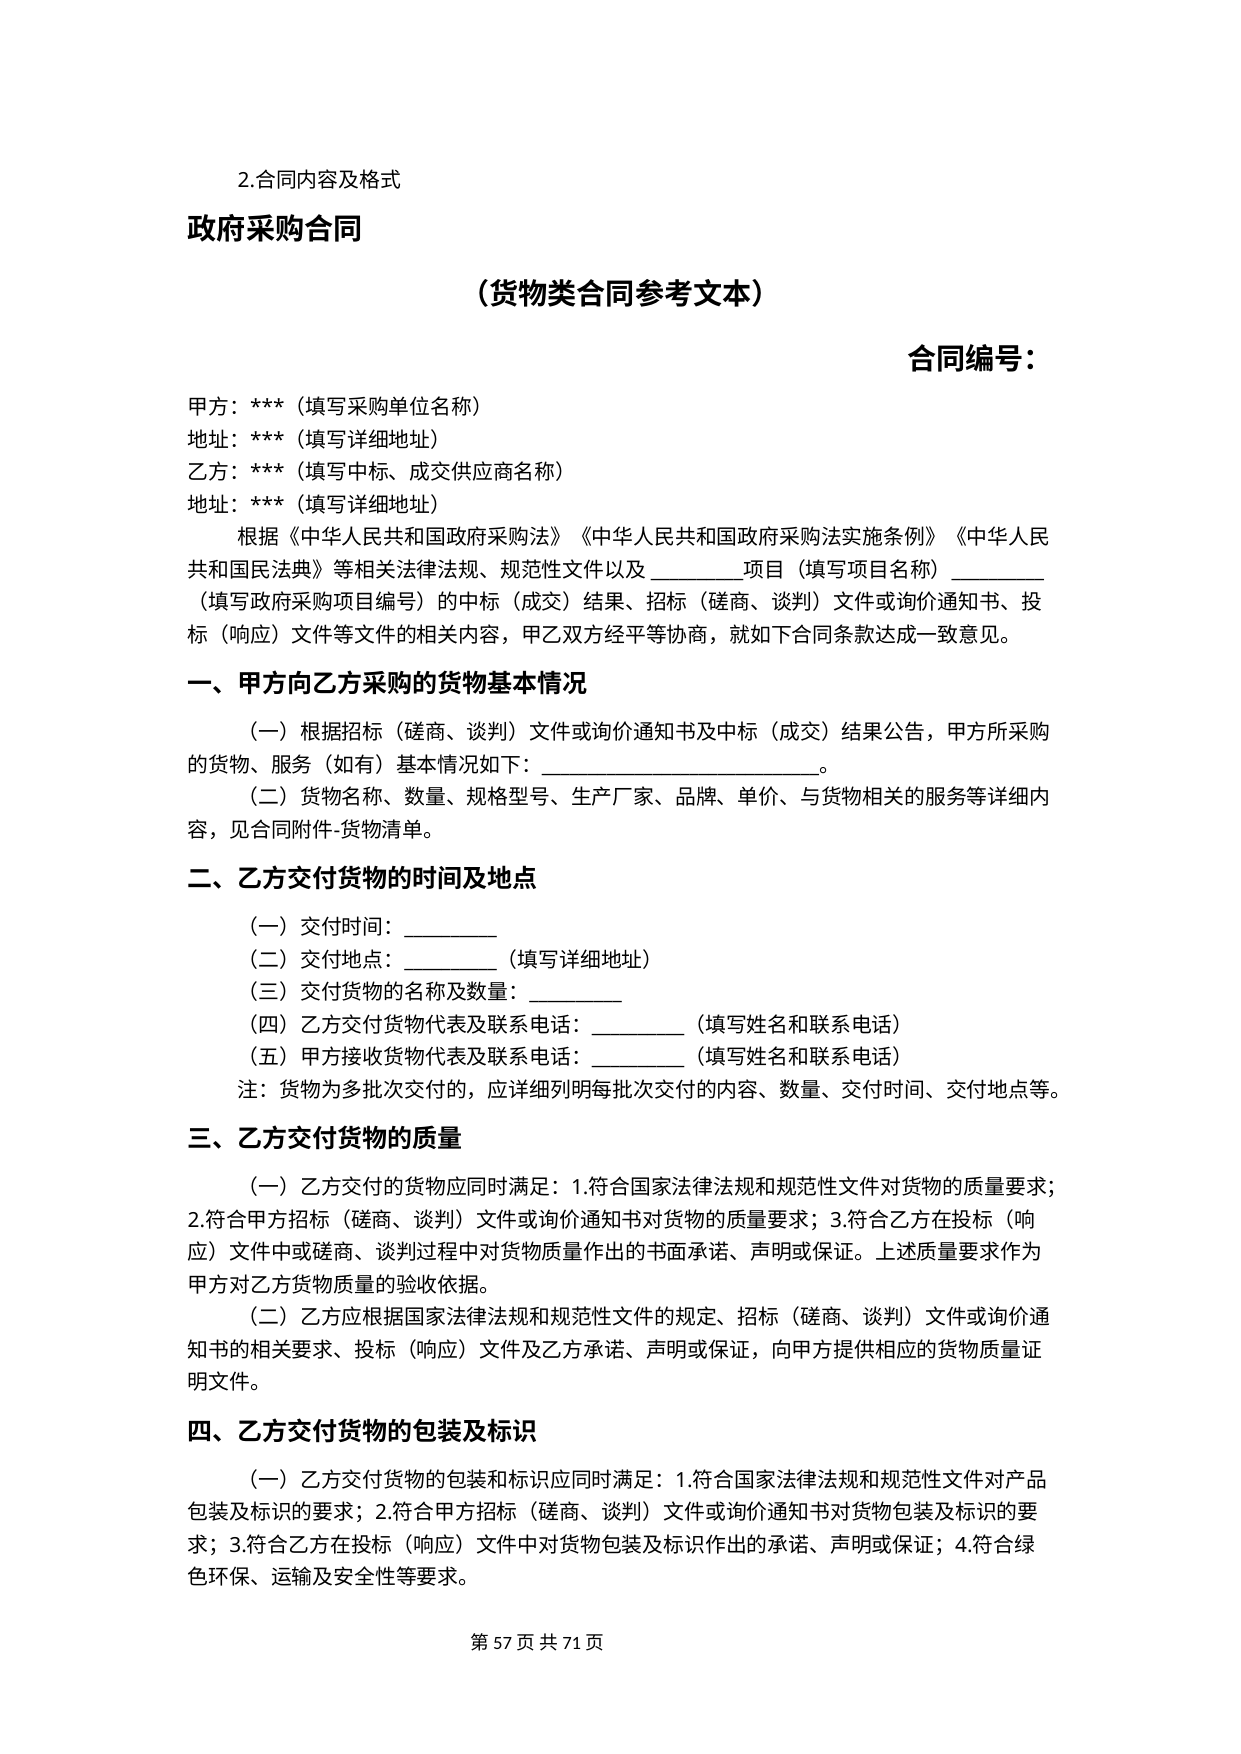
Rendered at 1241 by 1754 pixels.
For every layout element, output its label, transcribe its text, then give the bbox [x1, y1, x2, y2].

text 2.合同内容及格式 [187, 162, 1053, 194]
text 合同编号： [187, 324, 1053, 389]
text 二、乙方交付货物的时间及地点 [187, 844, 1053, 909]
text （一）根据招标（磋商、谈判）文件或询价通知书及中标（成交）结果公告，甲方所采购的货物、服务（如有）基本情况如下：______________________________。 [187, 714, 1053, 779]
text 一、甲方向乙方采购的货物基本情况 [187, 649, 1053, 714]
text 注：货物为多批次交付的，应详细列明每批次交付的内容、数量、交付时间、交付地点等。 [187, 1072, 1053, 1104]
text 政府采购合同 [187, 194, 1053, 259]
text （一）乙方交付货物的包装和标识应同时满足：1.符合国家法律法规和规范性文件对产品包装及标识的要求；2.符合甲方招标（磋商、谈判）文件或询价通知书对货物包装及标识的要求；3.符合乙方在投标（响应）文件中对货物包装及标识作出的承诺、声明或保证；4.符合绿色环保、运输及安全性等要求。 [187, 1462, 1053, 1592]
text （二）交付地点：__________（填写详细地址） [187, 942, 1053, 974]
text （四）乙方交付货物代表及联系电话：__________（填写姓名和联系电话） [187, 1007, 1053, 1039]
text （一）乙方交付的货物应同时满足：1.符合国家法律法规和规范性文件对货物的质量要求；2.符合甲方招标（磋商、谈判）文件或询价通知书对货物的质量要求；3.符合乙方在投标（响应）文件中或磋商、谈判过程中对货物质量作出的书面承诺、声明或保证。上述质量要求作为甲方对乙方货物质量的验收依据。 [187, 1169, 1053, 1299]
text 四、乙方交付货物的包装及标识 [187, 1397, 1053, 1462]
text （一）交付时间：__________ [187, 909, 1053, 942]
text 三、乙方交付货物的质量 [187, 1104, 1053, 1169]
text 甲方：***（填写采购单位名称） [187, 389, 1053, 422]
text 地址：***（填写详细地址） [187, 422, 1053, 454]
text 根据《中华人民共和国政府采购法》《中华人民共和国政府采购法实施条例》《中华人民共和国民法典》等相关法律法规、规范性文件以及 __________项目（填写项目名称）__________ （填写政府采购项目编号）的中标（成交）结果、招标（磋商、谈判）文件或询价通知书、投标（响应）文件等文件的相关内容，甲乙双方经平等协商，就如下合同条款达成一致意见。 [187, 519, 1053, 649]
text （三）交付货物的名称及数量：__________ [187, 974, 1053, 1007]
text （货物类合同参考文本） [187, 259, 1053, 324]
text 地址：***（填写详细地址） [187, 487, 1053, 519]
text （五）甲方接收货物代表及联系电话：__________（填写姓名和联系电话） [187, 1039, 1053, 1072]
text （二）乙方应根据国家法律法规和规范性文件的规定、招标（磋商、谈判）文件或询价通知书的相关要求、投标（响应）文件及乙方承诺、声明或保证，向甲方提供相应的货物质量证明文件。 [187, 1299, 1053, 1397]
text （二）货物名称、数量、规格型号、生产厂家、品牌、单价、与货物相关的服务等详细内容，见合同附件-货物清单。 [187, 779, 1053, 844]
text 乙方：***（填写中标、成交供应商名称） [187, 454, 1053, 487]
